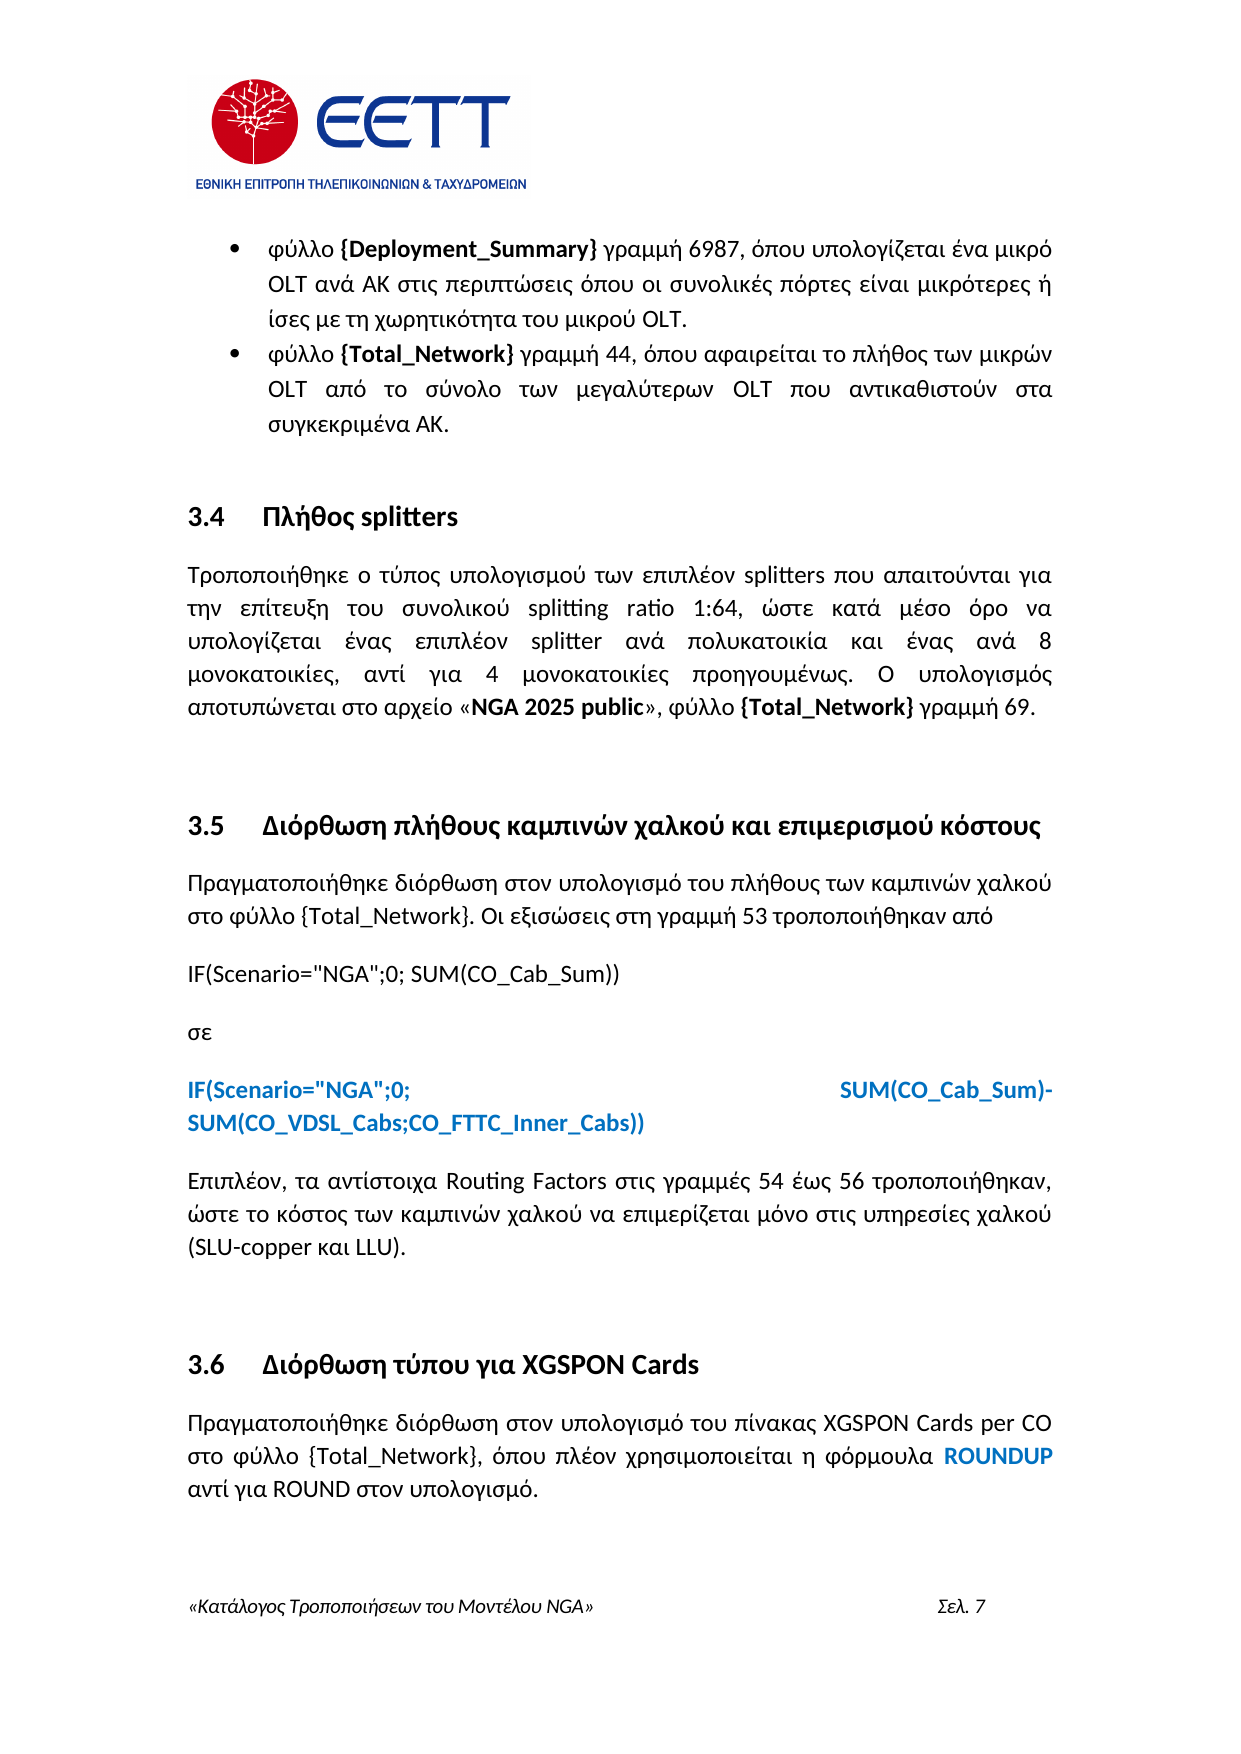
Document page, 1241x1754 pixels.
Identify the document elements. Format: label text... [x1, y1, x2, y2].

text Πραγματοποιήθηκε διόρθωση στον υπολογισμό του πλήθους των καμπινών χαλκού στο φύλλο {Total_Network}. Οι εξισώσεις στη γραμμή 53 τροποποιήθηκαν από [187, 867, 1053, 931]
list φύλλο {Total_Network} γραμμή 44, όπου αφαιρείται το πλήθος των μικρών OLT από το σύνολο των μεγαλύτερων OLT που αντικαθιστούν στα συγκεκριμένα ΑΚ. [230, 338, 1053, 438]
subtitle Διόρθωση τύπου για XGSPON Cards [187, 1346, 1053, 1382]
text Επιπλέον, τα αντίστοιχα Routing Factors στις γραμμές 54 έως 56 τροποποιήθηκαν, ώστε το κόστος των καμπινών χαλκού να επιμερίζεται μόνο στις υπηρεσίες χαλκού (SLU-copper και LLU). [187, 1165, 1053, 1261]
text IF(Scenario="NGA";0; SUM(CO_Cab_Sum)) [187, 958, 1053, 989]
text Πραγματοποιήθηκε διόρθωση στον υπολογισμό του πίνακας XGSPON Cards per CO στο φύλλο {Total_Network}, όπου πλέον χρησιμοποιείται η φόρμουλα ROUNDUP αντί για ROUND στον υπολογισμό. [187, 1407, 1053, 1503]
subtitle Πλήθος splitters [187, 498, 1053, 534]
text σε [187, 1016, 1053, 1047]
text IF(Scenario="NGA";0; SUM(CO_Cab_Sum)-SUM(CO_VDSL_Cabs;CO_FTTC_Inner_Cabs)) [187, 1074, 1053, 1137]
picture [187, 75, 532, 199]
text Τροποποιήθηκε ο τύπος υπολογισμού των επιπλέον splitters που απαιτούνται για την επίτευξη του συνολικού splitting ratio 1:64, ώστε κατά μέσο όρο να υπολογίζεται ένας επιπλέον splitter ανά πολυκατοικία και ένας ανά 8 μονοκατοικίες, αντί για 4 μονοκατοικίες προηγουμένως. Ο υπολογισμός αποτυπώνεται στο αρχείο «NGA 2025 public», φύλλο {Total_Network} γραμμή 69. [187, 559, 1053, 721]
subtitle Διόρθωση πλήθους καμπινών χαλκού και επιμερισμού κόστους [187, 807, 1053, 842]
list φύλλο {Deployment_Summary} γραμμή 6987, όπου υπολογίζεται ένα μικρό OLT ανά ΑΚ στις περιπτώσεις όπου οι συνολικές πόρτες είναι μικρότερες ή ίσες με τη χωρητικότητα του μικρού OLT. [230, 233, 1053, 333]
